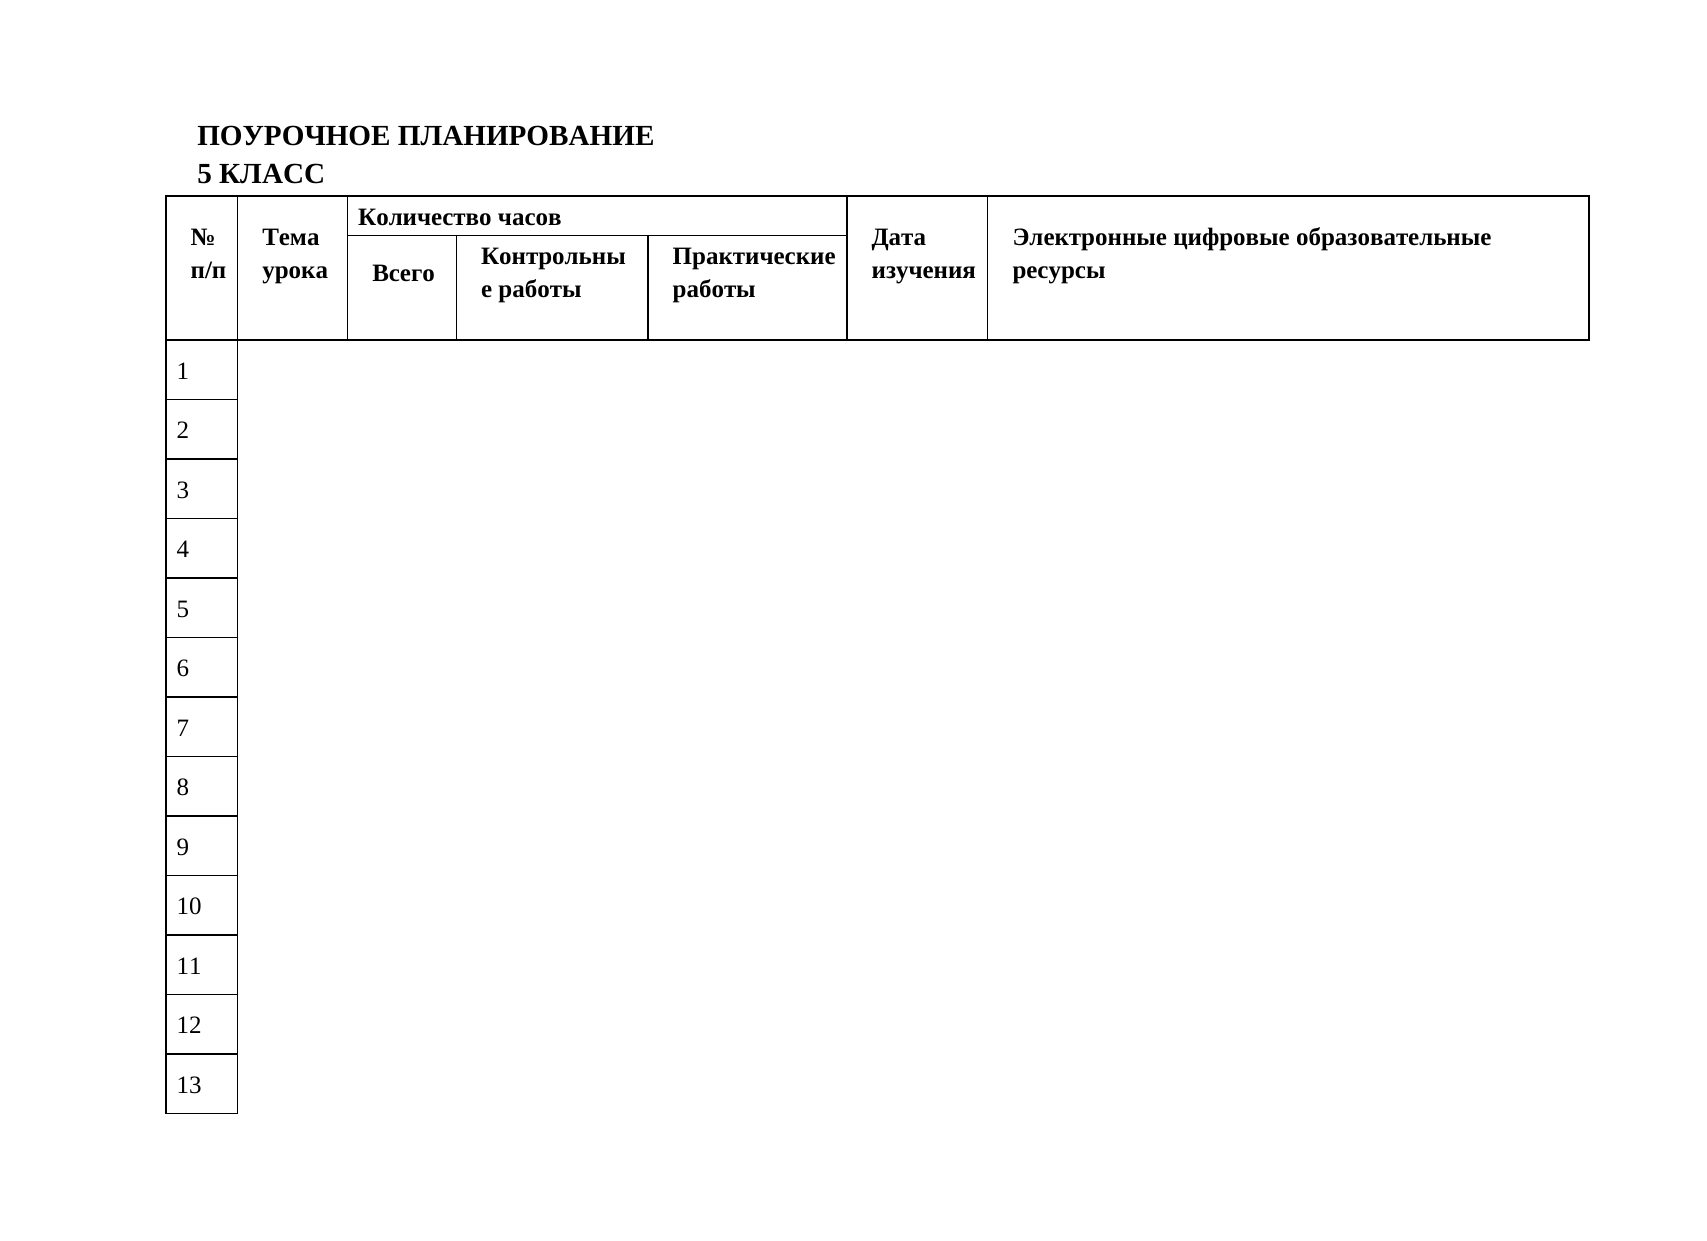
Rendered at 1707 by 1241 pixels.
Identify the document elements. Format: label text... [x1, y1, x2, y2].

text 5 КЛАСС [190, 157, 1618, 190]
table_header № п/п [167, 197, 237, 339]
text ПОУРОЧНОЕ ПЛАНИРОВАНИЕ [190, 118, 1618, 152]
table_cell 3 [167, 460, 237, 518]
table_cell 5 [167, 579, 237, 637]
table_cell Практические работы [649, 236, 846, 339]
table_header Электронные цифровые образовательные ресурсы [988, 197, 1588, 339]
table_cell 13 [167, 1055, 237, 1112]
table_cell 8 [167, 757, 237, 815]
table_cell 1 [167, 341, 237, 399]
table_cell 10 [167, 876, 237, 934]
table_cell 4 [167, 519, 237, 577]
table_header Дата изучения [848, 197, 987, 339]
table_cell 9 [167, 817, 237, 874]
table_cell 11 [167, 936, 237, 993]
table_cell 7 [167, 698, 237, 756]
table_cell Контрольные работы [457, 236, 647, 339]
table_header Тема урока [238, 197, 347, 339]
table_cell 2 [167, 400, 237, 458]
table_header Количество часов [348, 197, 846, 234]
table_cell 12 [167, 995, 237, 1053]
table_cell 6 [167, 638, 237, 696]
table_cell Всего [348, 236, 456, 339]
